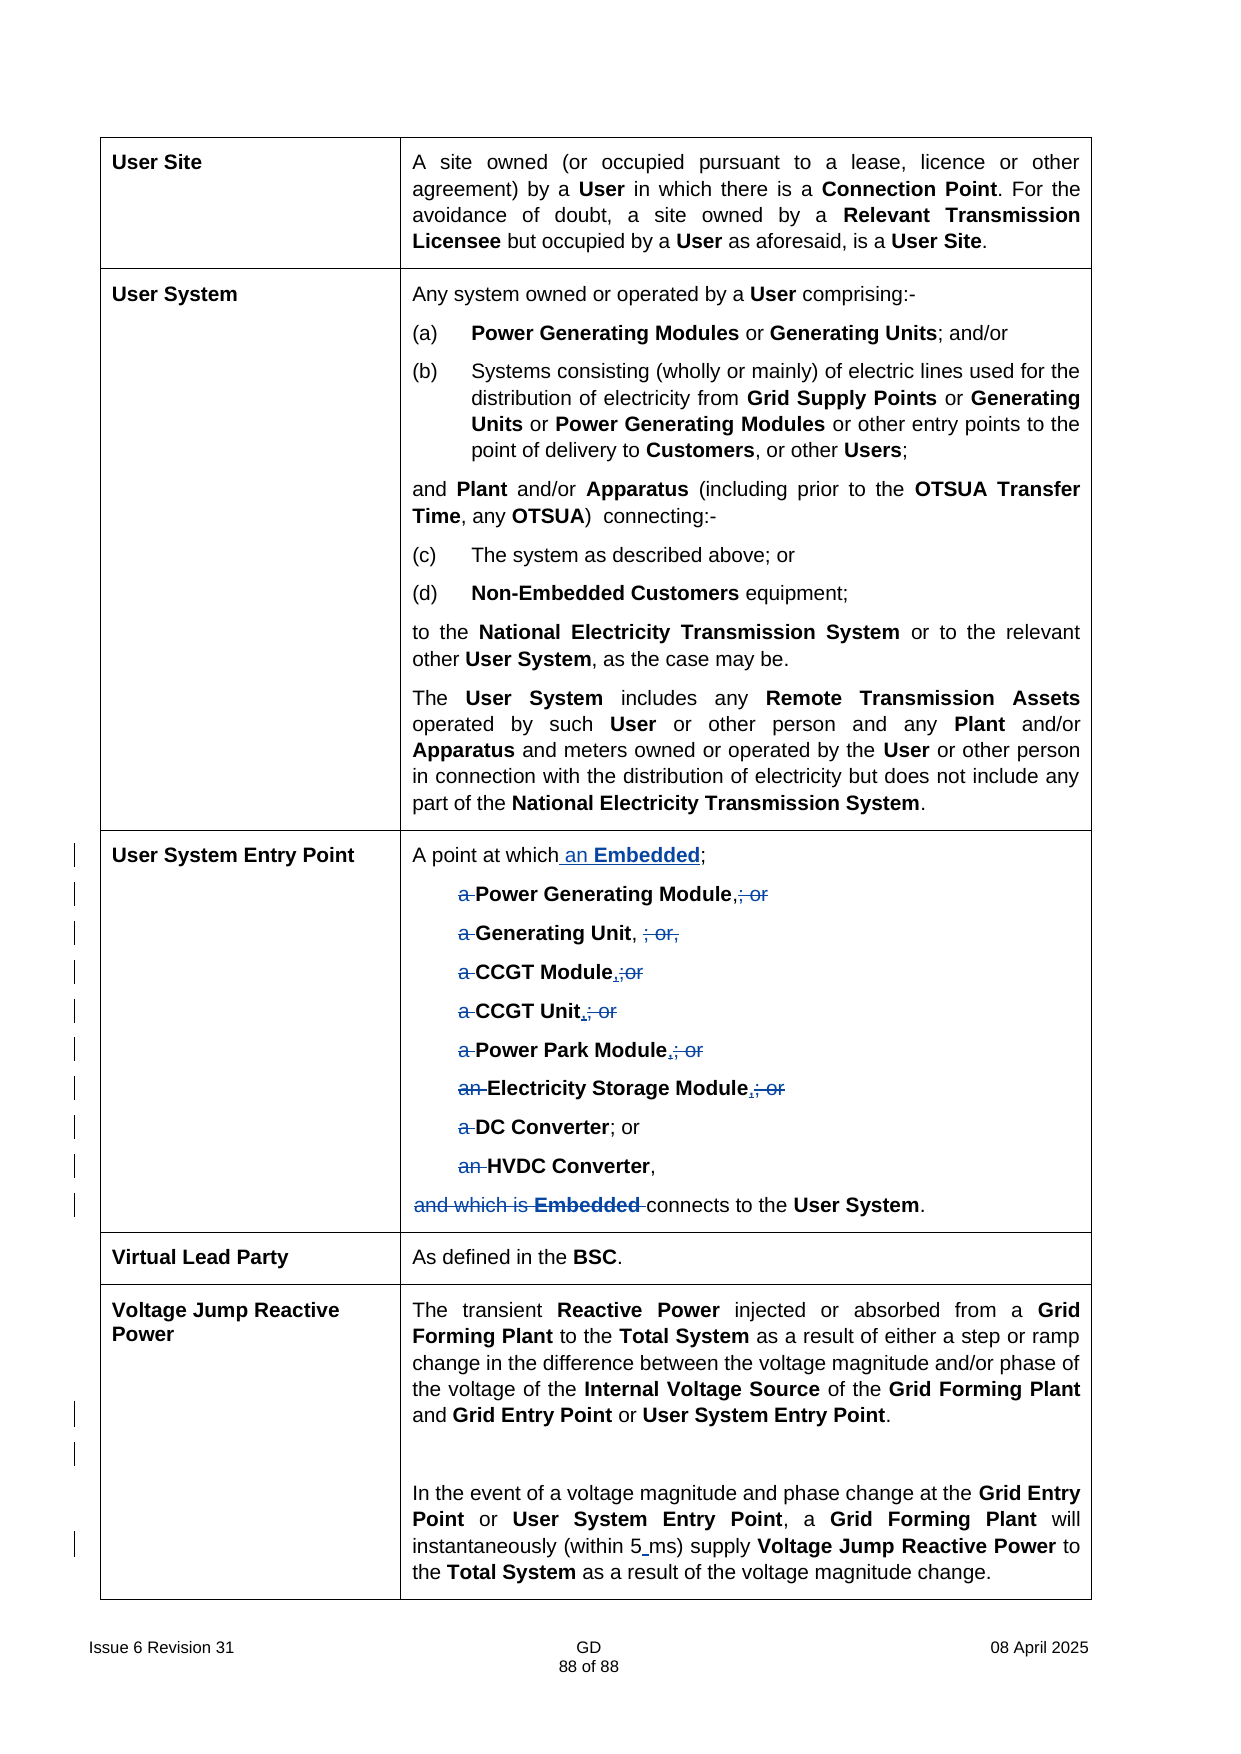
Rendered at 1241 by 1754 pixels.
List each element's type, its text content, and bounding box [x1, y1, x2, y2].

table_cell User System [101, 269, 400, 829]
table_cell A point at which; Power Generating Module, Generating Unit, CCGT Module CCGT Unit Power Park Module Electricity Storage Module DC Converter; or HVDC Converter, connects to the User System. [401, 831, 1091, 1232]
table_cell User Site [101, 138, 400, 268]
table_cell A site owned (or occupied pursuant to a lease, licence or other agreement) by a User in which there is a Connection Point. For the avoidance of doubt, a site owned by a Relevant Transmission Licensee but occupied by a User as aforesaid, is a User Site. [401, 138, 1091, 268]
table_cell User System Entry Point [101, 831, 400, 1232]
table_cell The transient Reactive Power injected or absorbed from a Grid Forming Plant to the Total System as a result of either a step or ramp change in the difference between the voltage magnitude and/or phase of the voltage of the Internal Voltage Source of the Grid Forming Plant and Grid Entry Point or User System Entry Point. In the event of a voltage magnitude and phase change at the Grid Entry Point or User System Entry Point, a Grid Forming Plant will instantaneously (within 5ms) supply Voltage Jump Reactive Power to the Total System as a result of the voltage magnitude change. [401, 1285, 1091, 1599]
table_cell As defined in the BSC. [401, 1233, 1091, 1284]
table_cell Voltage Jump Reactive Power [101, 1285, 400, 1599]
table_cell Virtual Lead Party [101, 1233, 400, 1284]
table_cell Any system owned or operated by a User comprising:- (a) Power Generating Modules or Generating Units; and/or (b) Systems consisting (wholly or mainly) of electric lines used for the distribution of electricity from Grid Supply Points or Generating Units or Power Generating Modules or other entry points to the point of delivery to Customers, or other Users; and Plant and/or Apparatus (including prior to the OTSUA Transfer Time, any OTSUA) connecting:- (c) The system as described above; or (d) Non-Embedded Customers equipment; to the National Electricity Transmission System or to the relevant other User System, as the case may be. The User System includes any Remote Transmission Assets operated by such User or other person and any Plant and/or Apparatus and meters owned or operated by the User or other person in connection with the distribution of electricity but does not include any part of the National Electricity Transmission System. [401, 269, 1091, 829]
